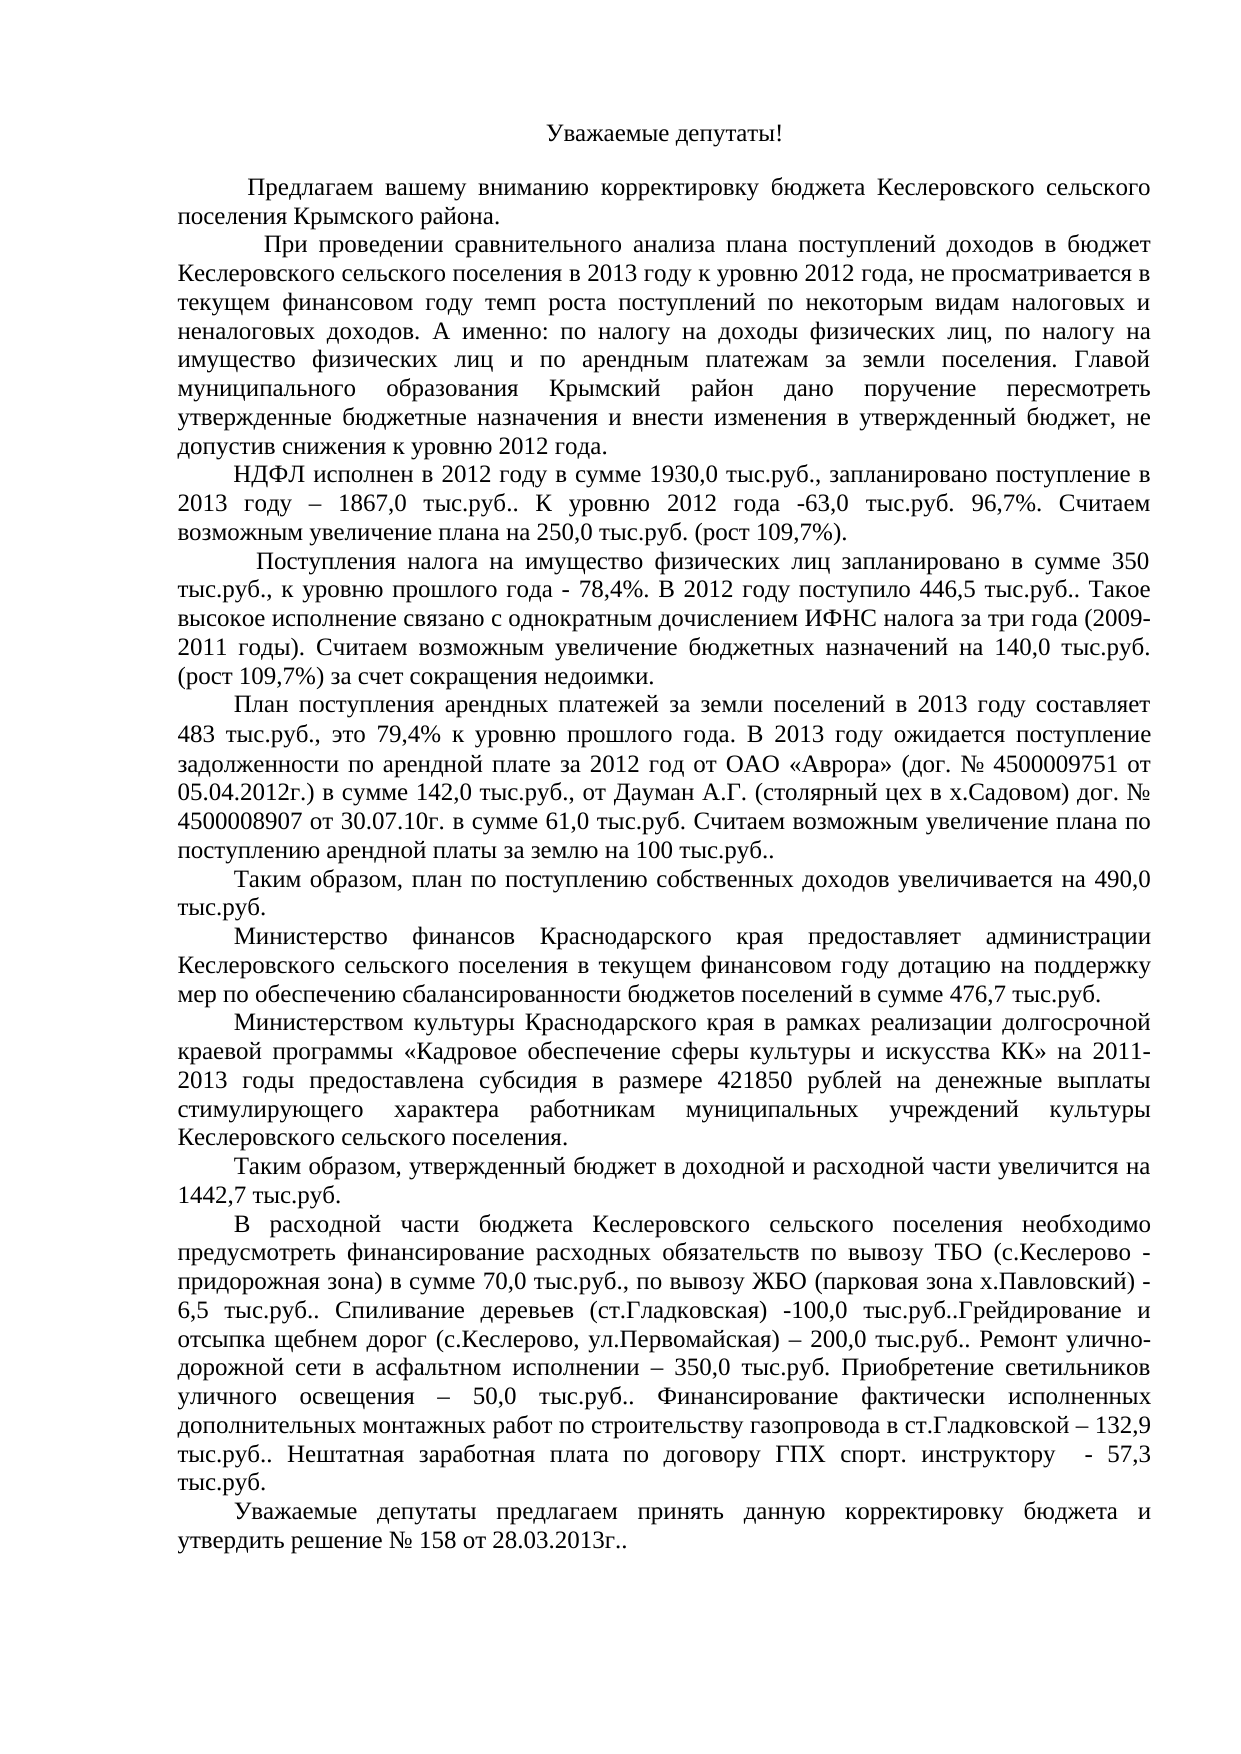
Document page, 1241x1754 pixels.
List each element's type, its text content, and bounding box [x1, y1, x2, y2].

text Таким образом, утвержденный бюджет в доходной и расходной части увеличится на 1442,7 тыс.руб. [177, 1151, 1152, 1209]
text Предлагаем вашему вниманию корректировку бюджета Кеслеровского сельского поселения Крымского района. [177, 172, 1152, 229]
text Министерство финансов Краснодарского края предоставляет администрации Кеслеровского сельского поселения в текущем финансовом году дотацию на поддержку мер по обеспечению сбалансированности бюджетов поселений в сумме 476,7 тыс.руб. [177, 921, 1152, 1007]
text Таким образом, план по поступлению собственных доходов увеличивается на 490,0 тыс.руб. [177, 864, 1152, 921]
text В расходной части бюджета Кеслеровского сельского поселения необходимо предусмотреть финансирование расходных обязательств по вывозу ТБО (с.Кеслерово - придорожная зона) в сумме 70,0 тыс.руб., по вывозу ЖБО (парковая зона х.Павловский) - 6,5 тыс.руб.. Спиливание деревьев (ст.Гладковская) -100,0 тыс.руб..Грейдирование и отсыпка щебнем дорог (с.Кеслерово, ул.Первомайская) – 200,0 тыс.руб.. Ремонт улично-дорожной сети в асфальтном исполнении – 350,0 тыс.руб. Приобретение светильников уличного освещения – 50,0 тыс.руб.. Финансирование фактически исполненных дополнительных монтажных работ по строительству газопровода в ст.Гладковской – 132,9 тыс.руб.. Нештатная заработная плата по договору ГПХ спорт. инструктору - 57,3 тыс.руб. [177, 1209, 1152, 1496]
text Министерством культуры Краснодарского края в рамках реализации долгосрочной краевой программы «Кадровое обеспечение сферы культуры и искусства КК» на 2011-2013 годы предоставлена субсидия в размере 421850 рублей на денежные выплаты стимулирующего характера работникам муниципальных учреждений культуры Кеслеровского сельского поселения. [177, 1007, 1152, 1151]
text Уважаемые депутаты! [177, 118, 1152, 147]
text НДФЛ исполнен в 2012 году в сумме 1930,0 тыс.руб., запланировано поступление в 2013 году – 1867,0 тыс.руб.. К уровню 2012 года -63,0 тыс.руб. 96,7%. Считаем возможным увеличение плана на 250,0 тыс.руб. (рост 109,7%). [177, 459, 1152, 546]
text План поступления арендных платежей за земли поселений в 2013 году составляет 483 тыс.руб., это 79,4% к уровню прошлого года. В 2013 году ожидается поступление задолженности по арендной плате за 2012 год от ОАО «Аврора» (дог. № 4500009751 от 05.04.2012г.) в сумме 142,0 тыс.руб., от Дауман А.Г. (столярный цех в х.Садовом) дог. № 4500008907 от 30.07.10г. в сумме 61,0 тыс.руб. Считаем возможным увеличение плана по поступлению арендной платы за землю на 100 тыс.руб.. [177, 689, 1152, 864]
text Уважаемые депутаты предлагаем принять данную корректировку бюджета и утвердить решение № 158 от 28.03.2013г.. [177, 1496, 1152, 1554]
text При проведении сравнительного анализа плана поступлений доходов в бюджет Кеслеровского сельского поселения в 2013 году к уровню 2012 года, не просматривается в текущем финансовом году темп роста поступлений по некоторым видам налоговых и неналоговых доходов. А именно: по налогу на доходы физических лиц, по налогу на имущество физических лиц и по арендным платежам за земли поселения. Главой муниципального образования Крымский район дано поручение пересмотреть утвержденные бюджетные назначения и внести изменения в утвержденный бюджет, не допустив снижения к уровню 2012 года. [177, 229, 1152, 459]
text Поступления налога на имущество физических лиц запланировано в сумме 350 тыс.руб., к уровню прошлого года - 78,4%. В 2012 году поступило 446,5 тыс.руб.. Такое высокое исполнение связано с однократным дочислением ИФНС налога за три года (2009-2011 годы). Считаем возможным увеличение бюджетных назначений на 140,0 тыс.руб. (рост 109,7%) за счет сокращения недоимки. [177, 546, 1152, 689]
